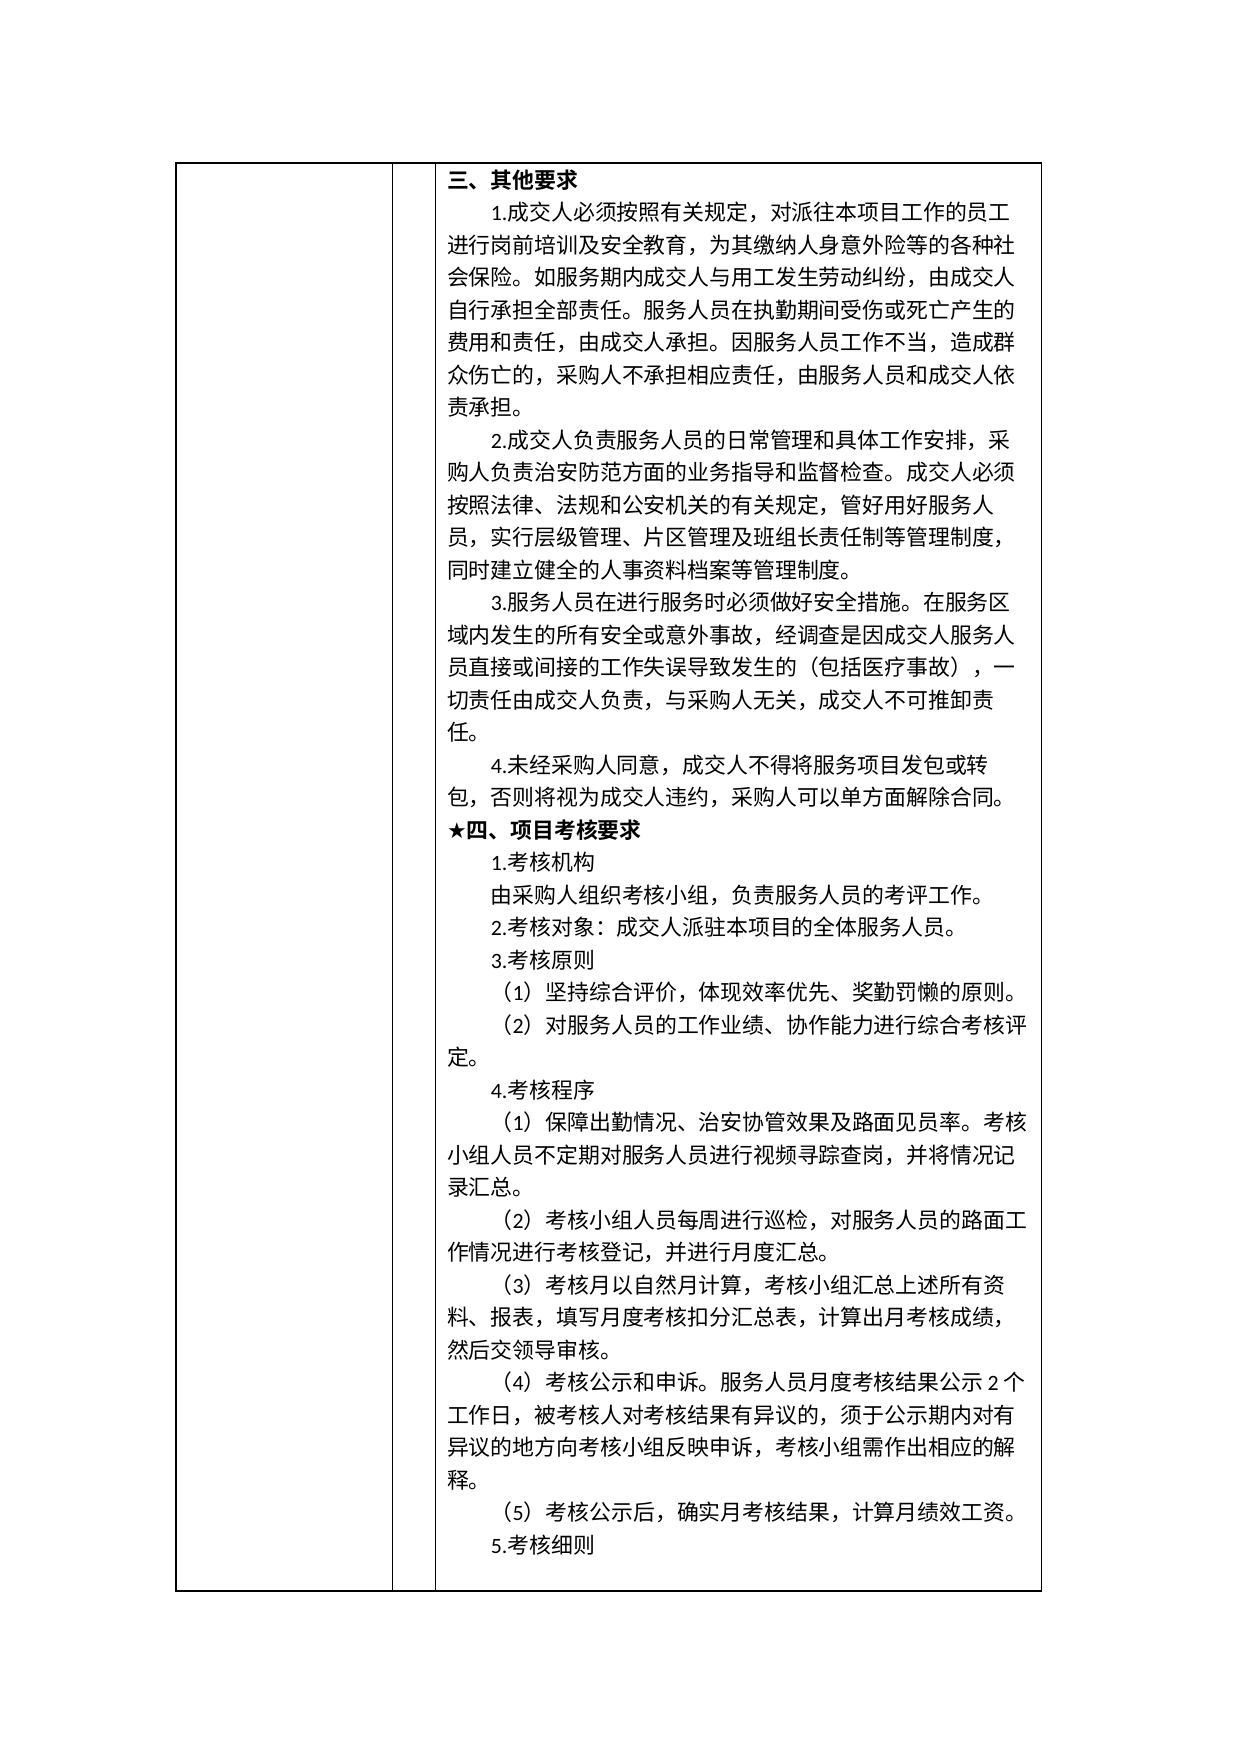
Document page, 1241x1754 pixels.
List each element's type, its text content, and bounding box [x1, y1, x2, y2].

table_cell [177, 164, 392, 1590]
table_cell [436, 164, 1041, 1590]
table_cell 1 [393, 164, 435, 1590]
